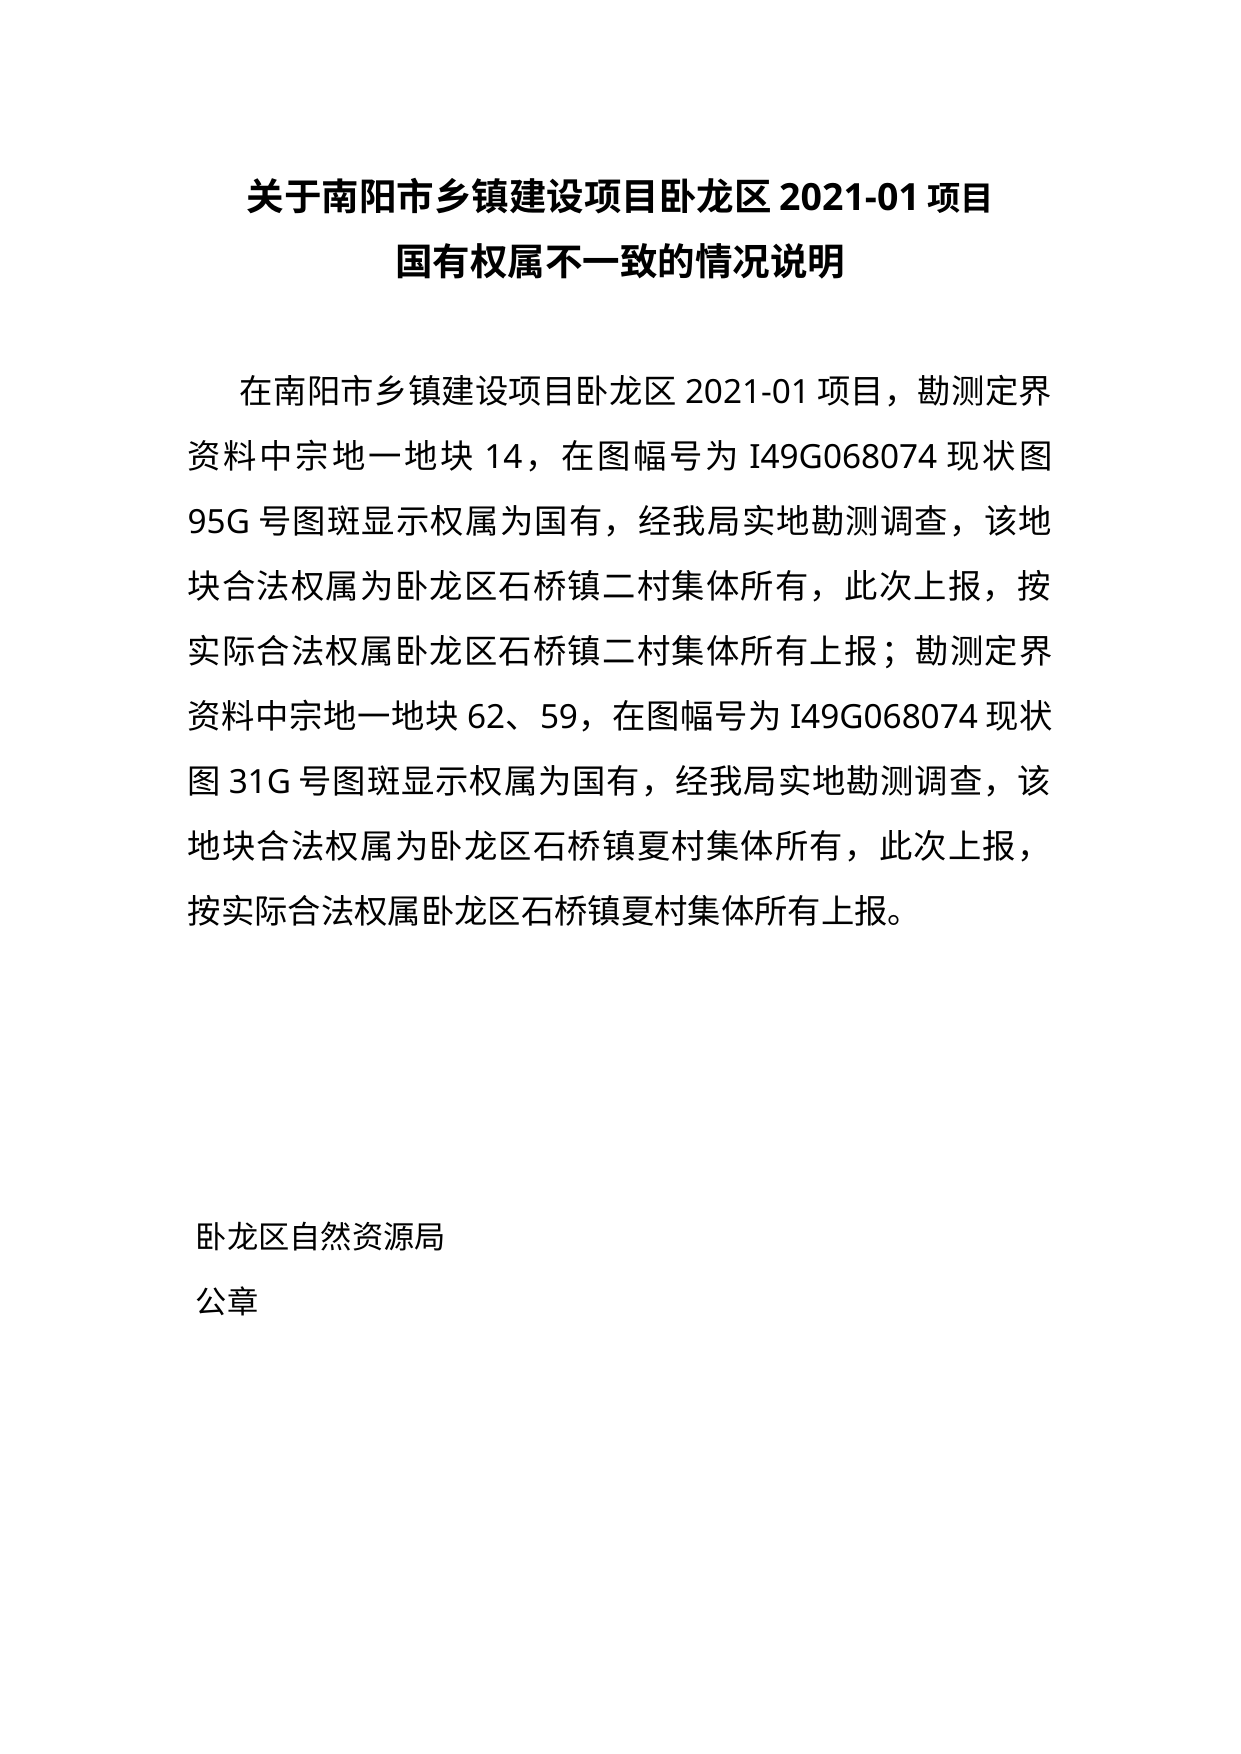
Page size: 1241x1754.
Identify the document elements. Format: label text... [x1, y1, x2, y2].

text 公章 [187, 1267, 1053, 1332]
text 国有权属不一致的情况说明 [187, 227, 1053, 292]
text 卧龙区自然资源局 [187, 1202, 1053, 1267]
text 关于南阳市乡镇建设项目卧龙区2021-01项目 [187, 162, 1053, 227]
text 在南阳市乡镇建设项目卧龙区2021-01项目，勘测定界资料中宗地一地块14，在图幅号为I49G068074现状图95G号图斑显示权属为国有，经我局实地勘测调查，该地块合法权属为卧龙区石桥镇二村集体所有，此次上报，按实际合法权属卧龙区石桥镇二村集体所有上报；勘测定界资料中宗地一地块62、59，在图幅号为I49G068074现状图31G号图斑显示权属为国有，经我局实地勘测调查，该地块合法权属为卧龙区石桥镇夏村集体所有，此次上报，按实际合法权属卧龙区石桥镇夏村集体所有上报。 [187, 357, 1053, 942]
